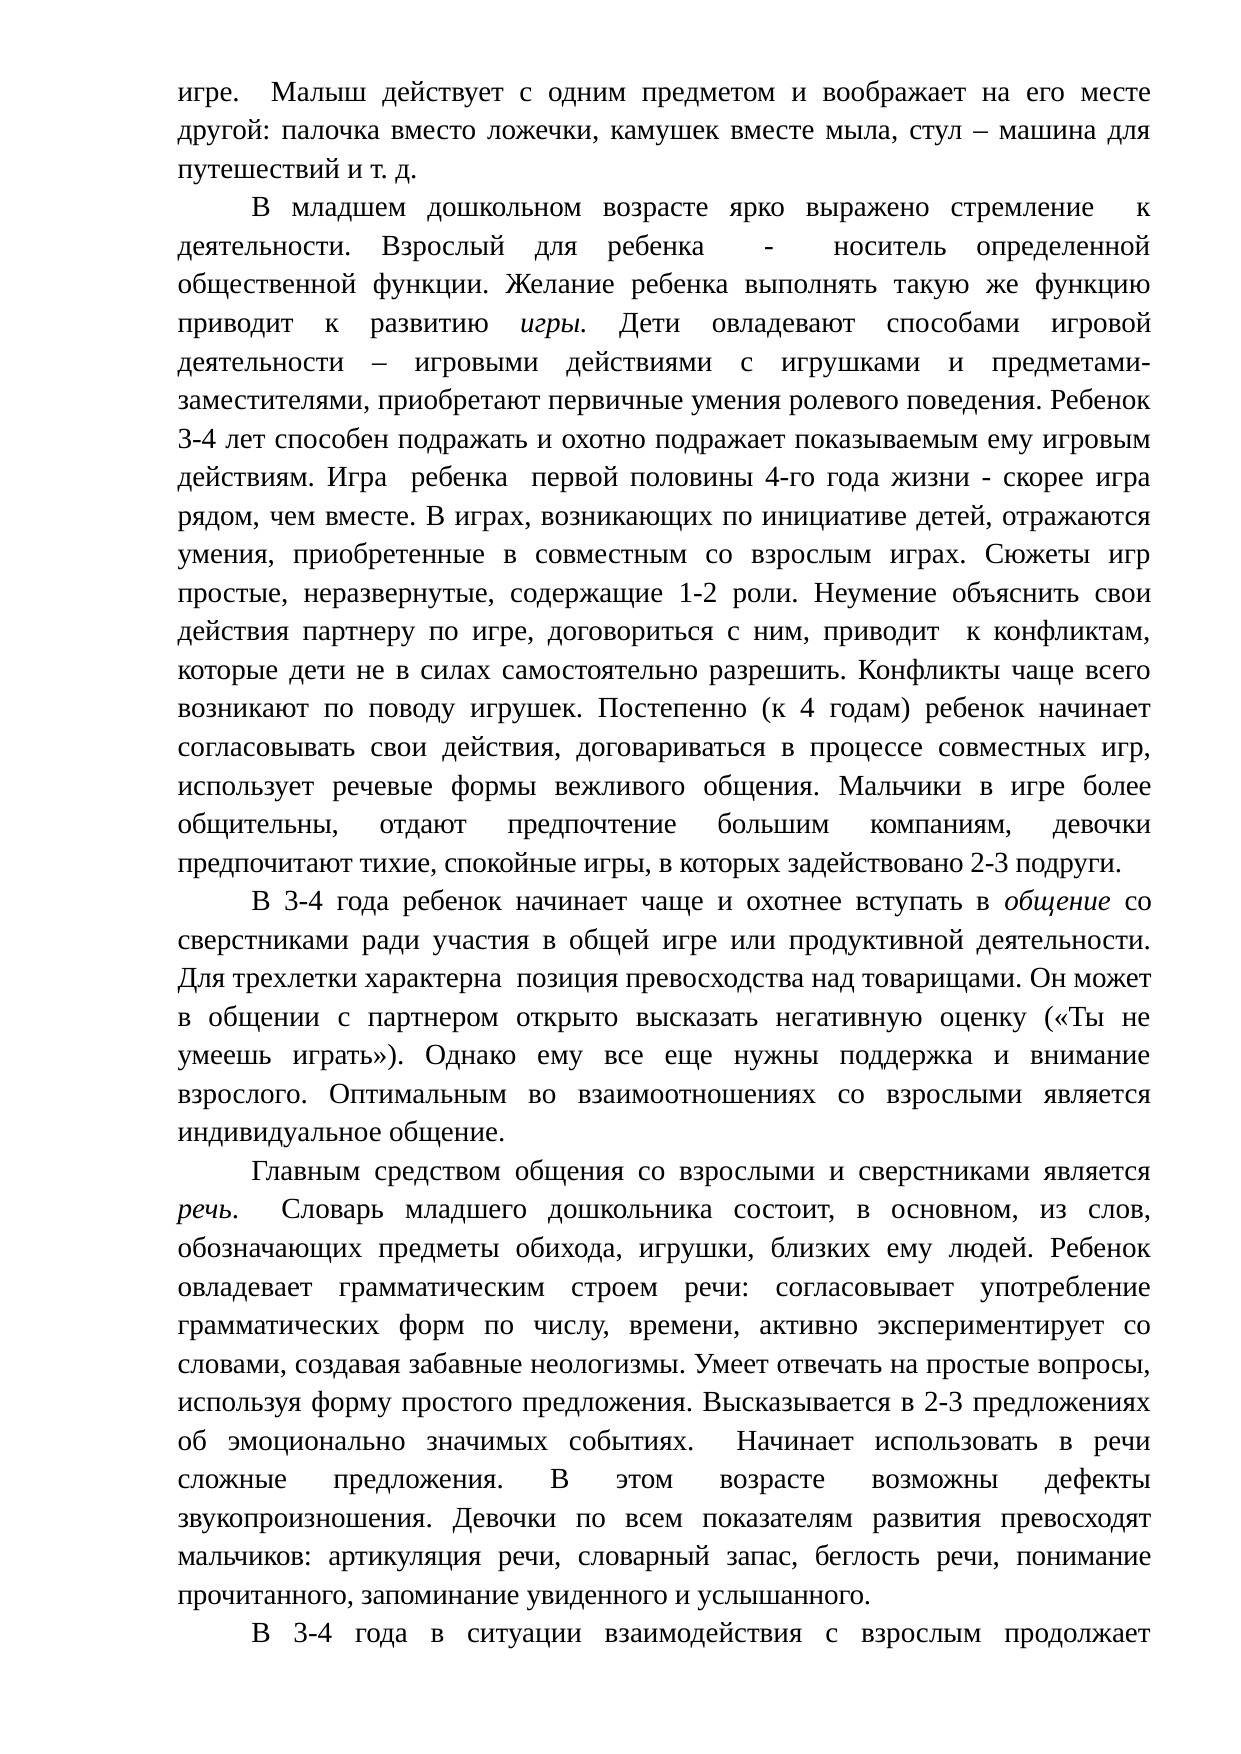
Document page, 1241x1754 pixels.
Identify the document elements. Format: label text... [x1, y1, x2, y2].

text Главным средством общения со взрослыми и сверстниками является речь. Словарь младшего дошкольника состоит, в основном, из слов, обозначающих предметы обихода, игрушки, близких ему людей. Ребенок овладевает грамматическим строем речи: согласовывает употребление грамматических форм по числу, времени, активно экспериментирует со словами, создавая забавные неологизмы. Умеет отвечать на простые вопросы, используя форму простого предложения. Высказывается в 2-3 предложениях об эмоционально значимых событиях. Начинает использовать в речи сложные предложения. В этом возрасте возможны дефекты звукопроизношения. Девочки по всем показателям развития превосходят мальчиков: артикуляция речи, словарный запас, беглость речи, понимание прочитанного, запоминание увиденного и услышанного. [177, 1153, 1152, 1611]
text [177, 1616, 1152, 1649]
text В младшем дошкольном возрасте ярко выражено стремление к деятельности. Взрослый для ребенка - носитель определенной общественной функции. Желание ребенка выполнять такую же функцию приводит к развитию игры. Дети овладевают способами игровой деятельности – игровыми действиями с игрушками и предметами-заместителями, приобретают первичные умения ролевого поведения. Ребенок 3-4 лет способен подражать и охотно подражает показываемым ему игровым действиям. Игра ребенка первой половины 4-го года жизни - скорее игра рядом, чем вместе. В играх, возникающих по инициативе детей, отражаются умения, приобретенные в совместным со взрослым играх. Сюжеты игр простые, неразвернутые, содержащие 1-2 роли. Неумение объяснить свои действия партнеру по игре, договориться с ним, приводит к конфликтам, которые дети не в силах самостоятельно разрешить. Конфликты чаще всего возникают по поводу игрушек. Постепенно (к 4 годам) ребенок начинает согласовывать свои действия, договариваться в процессе совместных игр, использует речевые формы вежливого общения. Мальчики в игре более общительны, отдают предпочтение большим компаниям, девочки предпочитают тихие, спокойные игры, в которых задействовано 2-3 подруги. [177, 189, 1152, 878]
text В 3-4 года ребенок начинает чаще и охотнее вступать в общение со сверстниками ради участия в общей игре или продуктивной деятельности. Для трехлетки характерна позиция превосходства над товарищами. Он может в общении с партнером открыто высказать негативную оценку («Ты не умеешь играть»). Однако ему все еще нужны поддержка и внимание взрослого. Оптимальным во взаимоотношениях со взрослыми является индивидуальное общение. [177, 883, 1152, 1148]
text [177, 74, 1152, 184]
